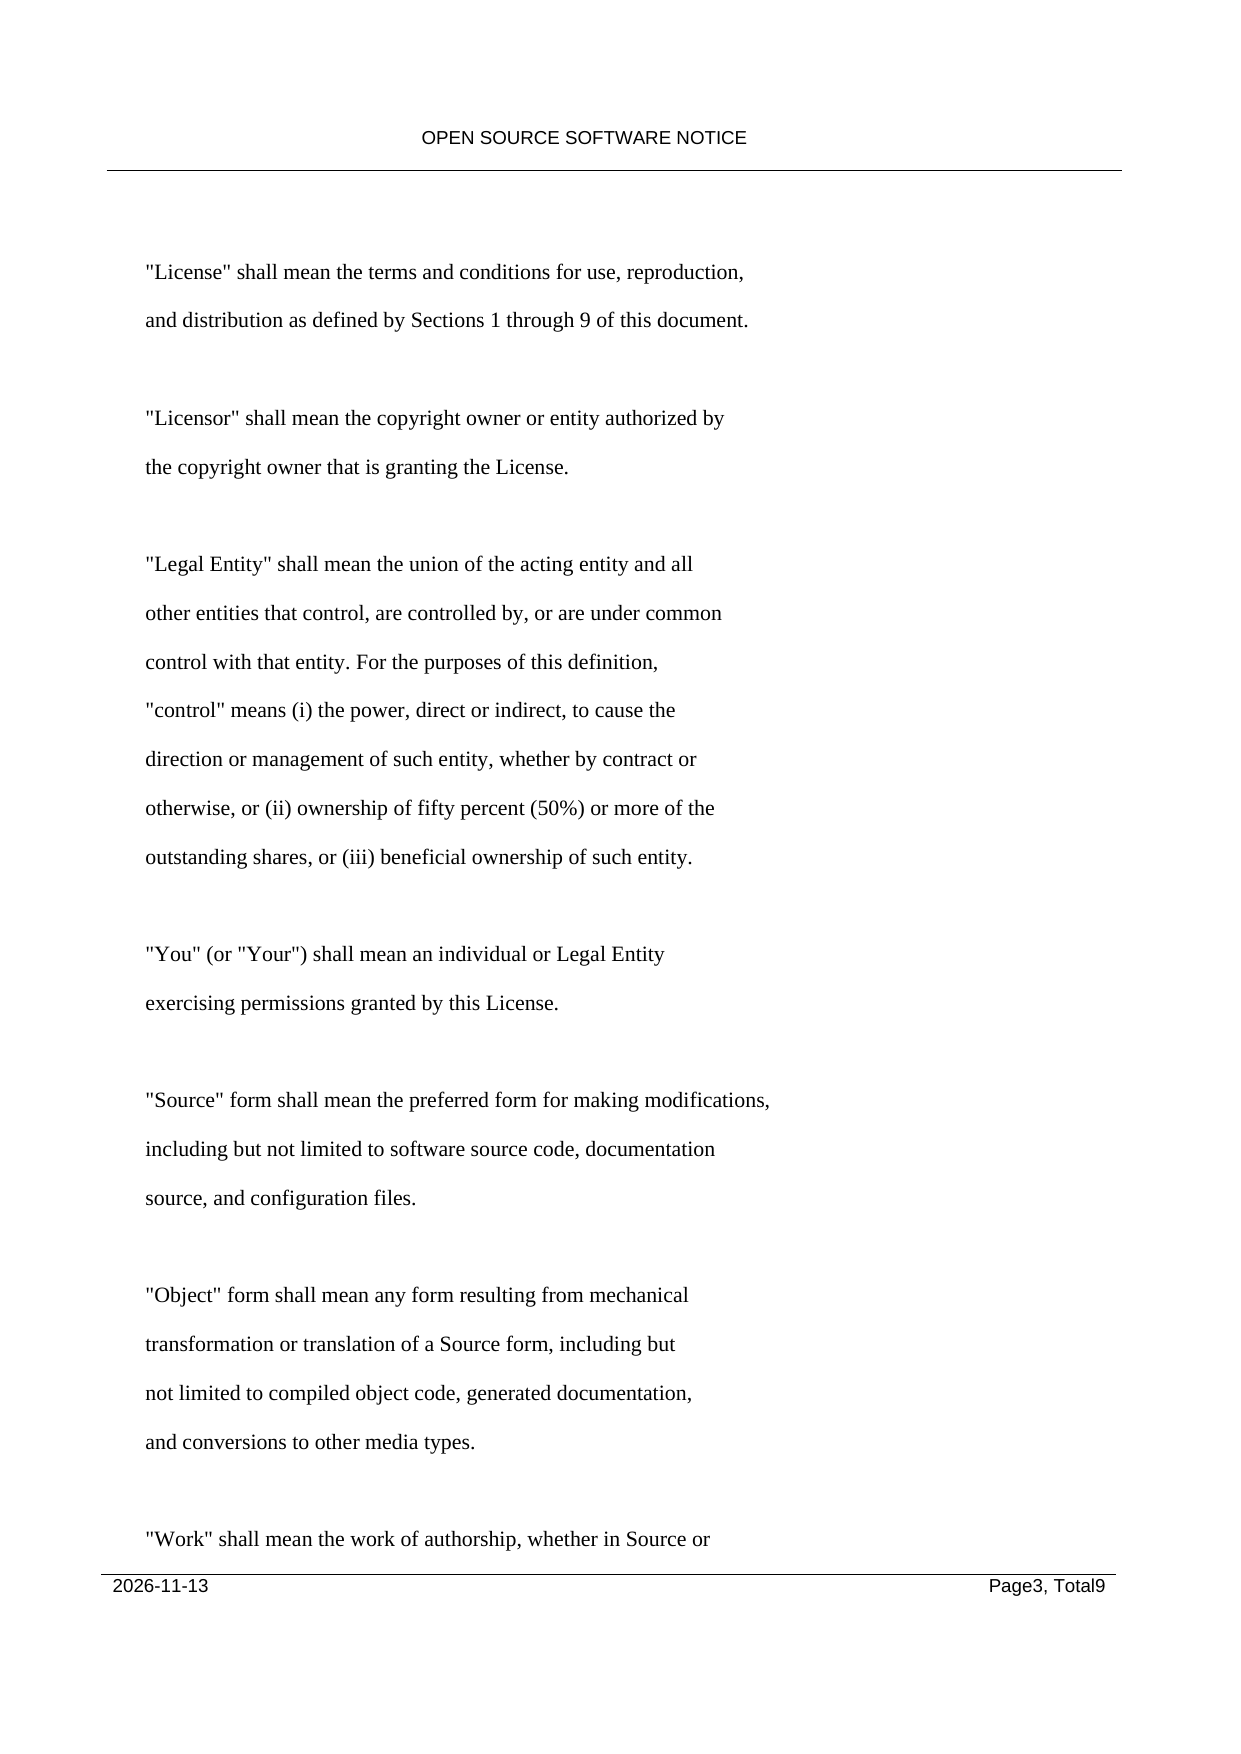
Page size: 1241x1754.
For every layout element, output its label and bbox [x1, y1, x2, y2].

text [112, 206, 1128, 1555]
